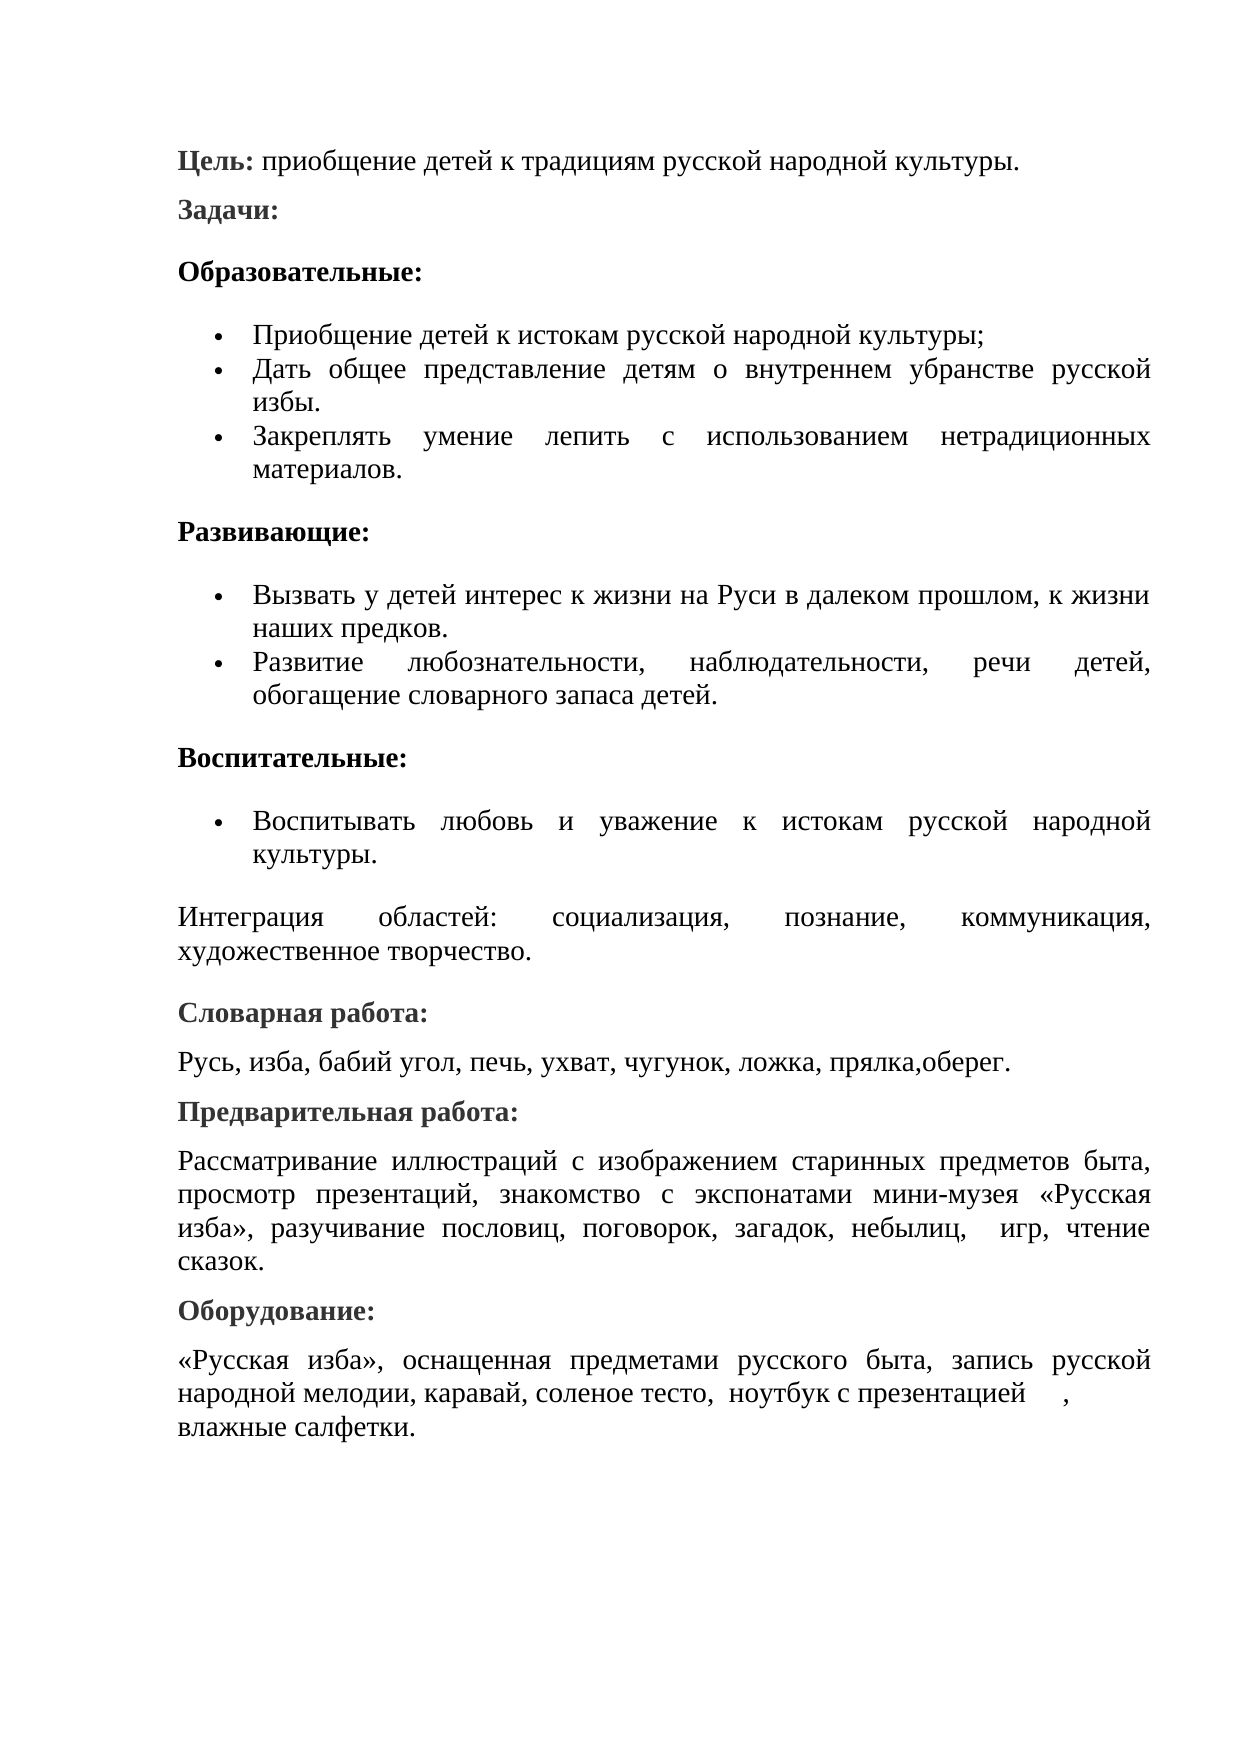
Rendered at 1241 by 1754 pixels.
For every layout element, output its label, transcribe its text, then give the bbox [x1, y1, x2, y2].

text Интеграция областей: социализация, познание, коммуникация, художественное творчество. [177, 899, 1152, 966]
text Цель: приобщение детей к традициям русской народной культуры. [177, 143, 1152, 176]
list Вызвать у детей интерес к жизни на Руси в далеком прошлом, к жизни наших предков. [215, 577, 1152, 644]
text Рассматривание иллюстраций с изображением старинных предметов быта, просмотр презентаций, знакомство с экспонатами мини-музея «Русская изба», разучивание пословиц, поговорок, загадок, небылиц, игр, чтение сказок. [177, 1143, 1152, 1277]
list Дать общее представление детям о внутреннем убранстве русской избы. [215, 351, 1152, 418]
list Воспитывать любовь и уважение к истокам русской народной культуры. [215, 803, 1152, 870]
text Развивающие: [177, 514, 1152, 548]
text «Русская изба», оснащенная предметами русского быта, запись русской народной мелодии, каравай, соленое тесто, ноутбук с презентацией , влажные салфетки. [177, 1342, 1152, 1442]
list Развитие любознательности, наблюдательности, речи детей, обогащение словарного запаса детей. [215, 644, 1152, 711]
text Предварительная работа: [177, 1094, 1152, 1127]
text Словарная работа: [177, 995, 1152, 1029]
list Закреплять умение лепить с использованием нетрадиционных материалов. [215, 418, 1152, 485]
text Образовательные: [177, 254, 1152, 288]
list Приобщение детей к истокам русской народной культуры; [215, 317, 1152, 351]
text Задачи: [177, 192, 1152, 225]
text Русь, изба, бабий угол, печь, ухват, чугунок, ложка, прялка,оберег. [177, 1044, 1152, 1078]
text Оборудование: [177, 1293, 1152, 1326]
text Воспитательные: [177, 740, 1152, 774]
